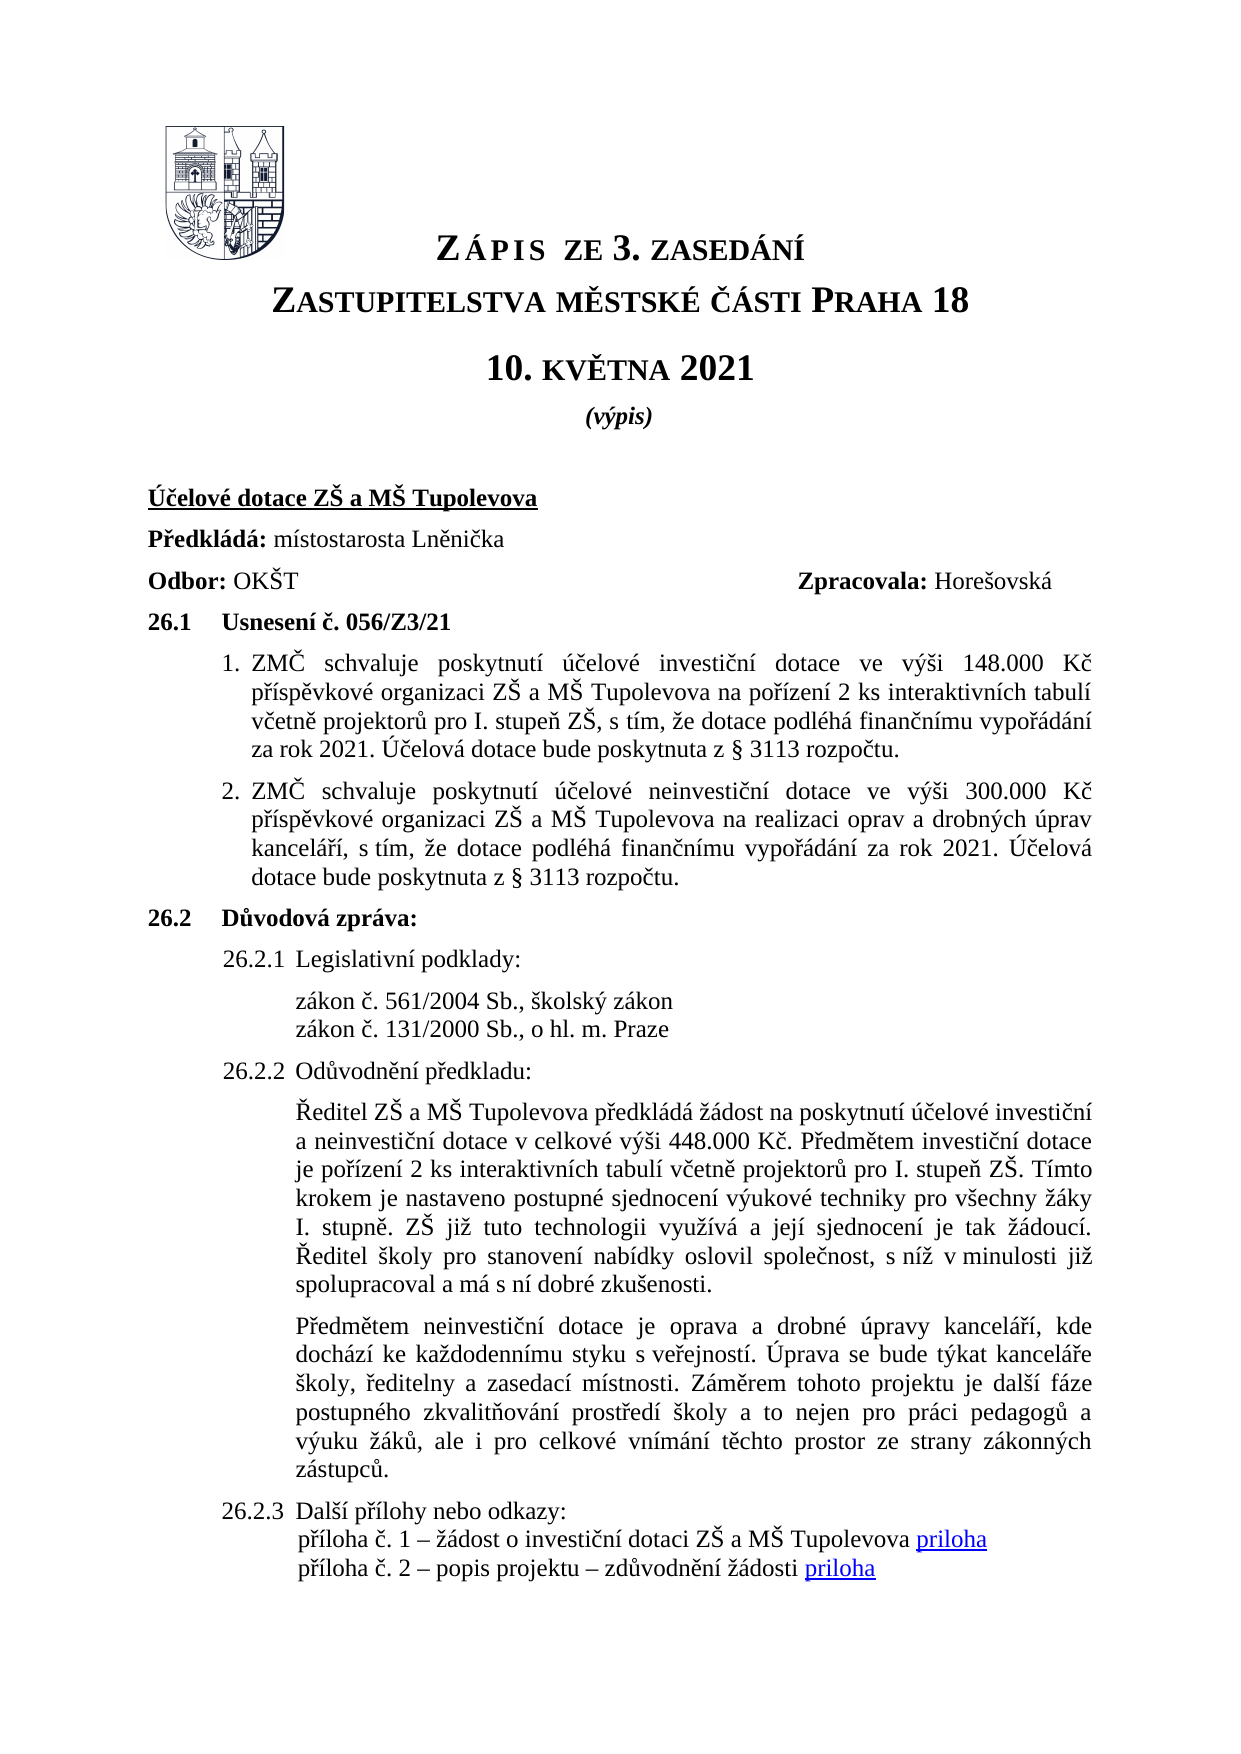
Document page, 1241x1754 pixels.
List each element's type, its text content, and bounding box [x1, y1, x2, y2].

text Předmětem neinvestiční dotace je oprava a drobné úpravy kanceláří, kde dochází ke každodennímu styku s veřejností. Úprava se bude týkat kanceláře školy, ředitelny a zasedací místnosti. Záměrem tohoto projektu je další fáze postupného zkvalitňování prostředí školy a to nejen pro práci pedagogů a výuku žáků, ale i pro celkové vnímání těchto prostor ze strany zákonných zástupců. [295, 1311, 1093, 1483]
text 26.2.1 Legislativní podklady: [223, 944, 1093, 973]
text Účelové dotace ZŠ a MŠ Tupolevova [148, 483, 1093, 512]
subtitle 10. května 2021 [148, 345, 1093, 388]
text Odbor: OKŠT Zpracovala: Horešovská [148, 566, 1093, 594]
text 26.1 Usnesení č. 056/Z3/21 [148, 607, 1093, 636]
list ZMČ schvaluje poskytnutí účelové investiční dotace ve výši 148.000 Kč příspěvkové organizaci ZŠ a MŠ Tupolevova na pořízení 2 ks interaktivních tabulí včetně projektorů pro I. stupeň ZŠ, s tím, že dotace podléhá finančnímu vypořádání za rok 2021. Účelová dotace bude poskytnuta z § 3113 rozpočtu. [221, 648, 1093, 763]
text příloha č. 1 – žádost o investiční dotaci ZŠ a MŠ Tupolevova priloha [298, 1524, 1093, 1553]
text příloha č. 2 – popis projektu – zdůvodnění žádosti priloha [298, 1553, 1093, 1582]
text 26.2.2 Odůvodnění předkladu: [223, 1056, 1093, 1084]
text (výpis) [148, 401, 1093, 429]
text Ředitel ZŠ a MŠ Tupolevova předkládá žádost na poskytnutí účelové investiční a neinvestiční dotace v celkové výši 448.000 Kč. Předmětem investiční dotace je pořízení 2 ks interaktivních tabulí včetně projektorů pro I. stupeň ZŠ. Tímto krokem je nastaveno postupné sjednocení výukové techniky pro všechny žáky I. stupně. ZŠ již tuto technologii využívá a její sjednocení je tak žádoucí. Ředitel školy pro stanovení nabídky oslovil společnost, s níž v minulosti již spolupracoval a má s ní dobré zkušenosti. [295, 1097, 1093, 1298]
subtitle Zápis ze 3. zasedání [302, 226, 1093, 269]
text 26.2.3 Další přílohy nebo odkazy: [221, 1496, 1093, 1524]
text Předkládá: místostarosta Lněnička [148, 524, 1093, 553]
text zákon č. 561/2004 Sb., školský zákon [295, 986, 1093, 1014]
subtitle Zastupitelstva městské části Praha 18 [148, 277, 1093, 320]
text zákon č. 131/2000 Sb., o hl. m. Praze [295, 1014, 1093, 1043]
list ZMČ schvaluje poskytnutí účelové neinvestiční dotace ve výši 300.000 Kč příspěvkové organizaci ZŠ a MŠ Tupolevova na realizaci oprav a drobných úprav kanceláří, s tím, že dotace podléhá finančnímu vypořádání za rok 2021. Účelová dotace bude poskytnuta z § 3113 rozpočtu. [221, 776, 1093, 891]
picture [165, 126, 285, 260]
text 26.2 Důvodová zpráva: [148, 903, 1093, 932]
